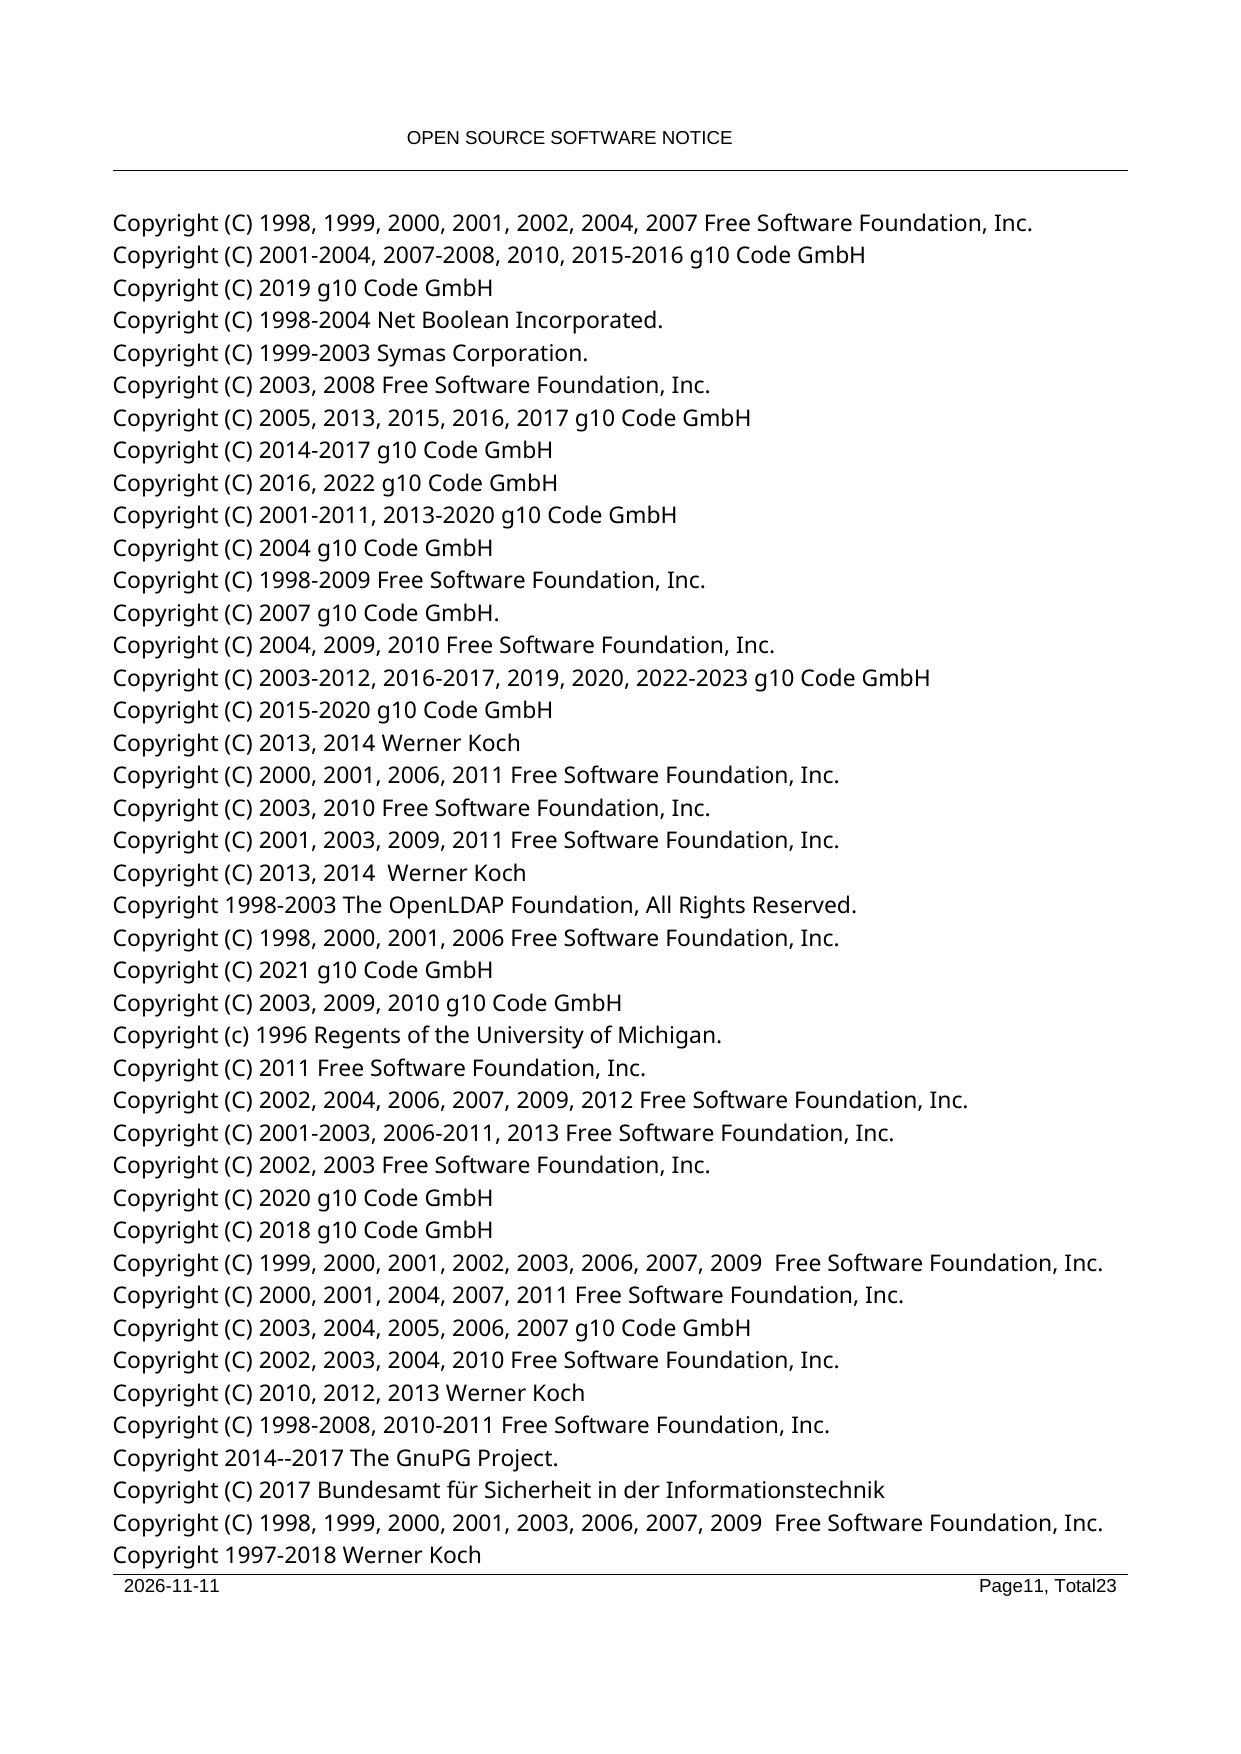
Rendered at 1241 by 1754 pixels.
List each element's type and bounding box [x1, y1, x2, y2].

text [112, 206, 1128, 1571]
